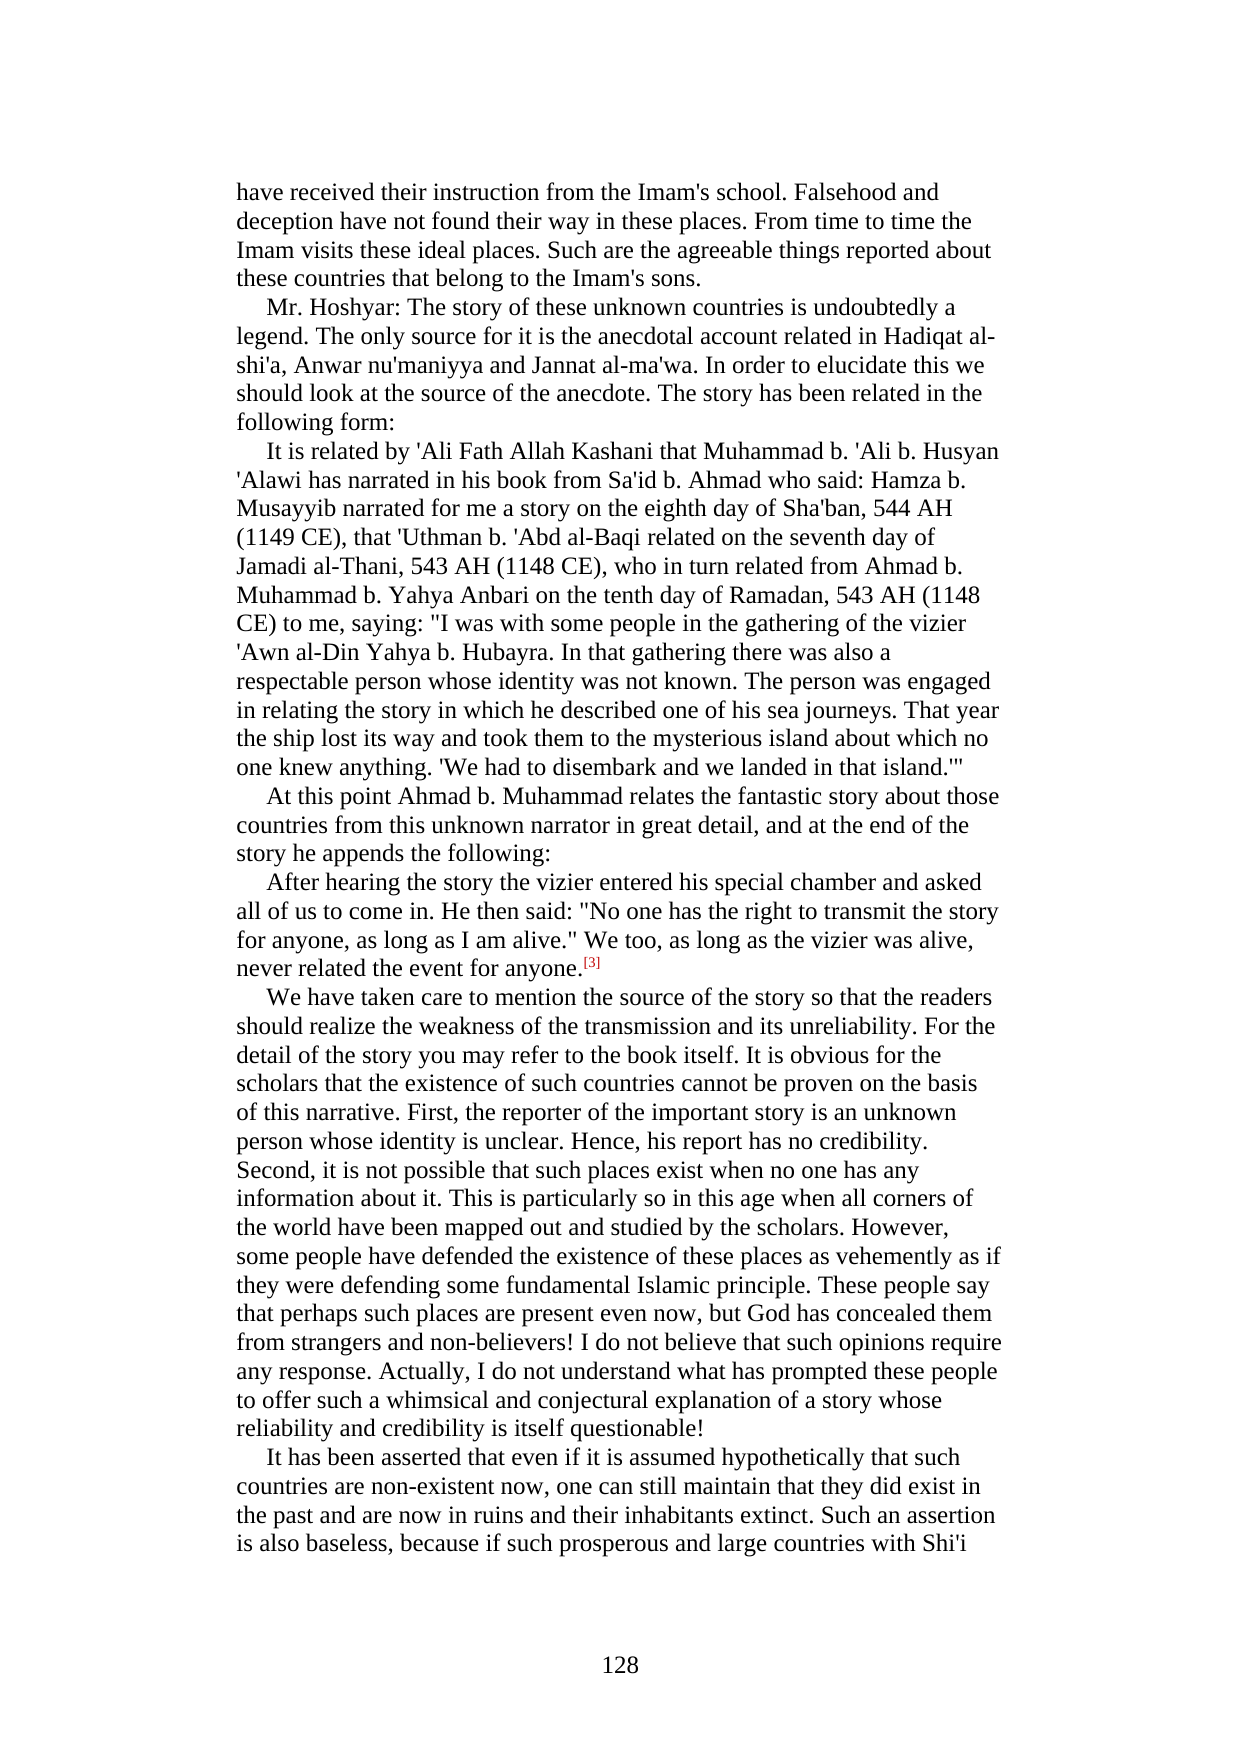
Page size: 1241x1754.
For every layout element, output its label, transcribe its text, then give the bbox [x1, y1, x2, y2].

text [236, 1442, 1004, 1557]
text After hearing the story the vizier entered his special chamber and asked all of us to come in. He then said: "No one has the right to transmit the story for anyone, as long as I am alive." We too, as long as the vizier was alive, never related the event for anyone.[3] [236, 867, 1004, 982]
text We have taken care to mention the source of the story so that the readers should realize the weakness of the transmission and its unreliability. For the detail of the story you may refer to the book itself. It is obvious for the scholars that the existence of such countries cannot be proven on the basis of this narrative. First, the reporter of the important story is an unknown person whose identity is unclear. Hence, his report has no credibility. Second, it is not possible that such places exist when no one has any information about it. This is particularly so in this age when all corners of the world have been mapped out and studied by the scholars. However, some people have defended the existence of these places as vehemently as if they were defending some fundamental Islamic principle. These people say that perhaps such places are present even now, but God has concealed them from strangers and non-believers! I do not believe that such opinions require any response. Actually, I do not understand what has prompted these people to offer such a whimsical and conjectural explanation of a story whose reliability and credibility is itself questionable! [236, 982, 1004, 1442]
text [236, 177, 1004, 292]
text At this point Ahmad b. Muhammad relates the fantastic story about those countries from this unknown narrator in great detail, and at the end of the story he appends the following: [236, 781, 1004, 867]
text It is related by 'Ali Fath Allah Kashani that Muhammad b. 'Ali b. Husyan 'Alawi has narrated in his book from Sa'id b. Ahmad who said: Hamza b. Musayyib narrated for me a story on the eighth day of Sha'ban, 544 AH (1149 CE), that 'Uthman b. 'Abd al-Baqi related on the seventh day of Jamadi al-Thani, 543 AH (1148 CE), who in turn related from Ahmad b. Muhammad b. Yahya Anbari on the tenth day of Ramadan, 543 AH (1148 CE) to me, saying: "I was with some people in the gathering of the vizier 'Awn al-Din Yahya b. Hubayra. In that gathering there was also a respectable person whose identity was not known. The person was engaged in relating the story in which he described one of his sea journeys. That year the ship lost its way and took them to the mysterious island about which no one knew anything. 'We had to disembark and we landed in that island.'" [236, 436, 1004, 781]
text Mr. Hoshyar: The story of these unknown countries is undoubtedly a legend. The only source for it is the anecdotal account related in Hadiqat al-shi'a, Anwar nu'maniyya and Jannat al-ma'wa. In order to elucidate this we should look at the source of the anecdote. The story has been related in the following form: [236, 292, 1004, 436]
